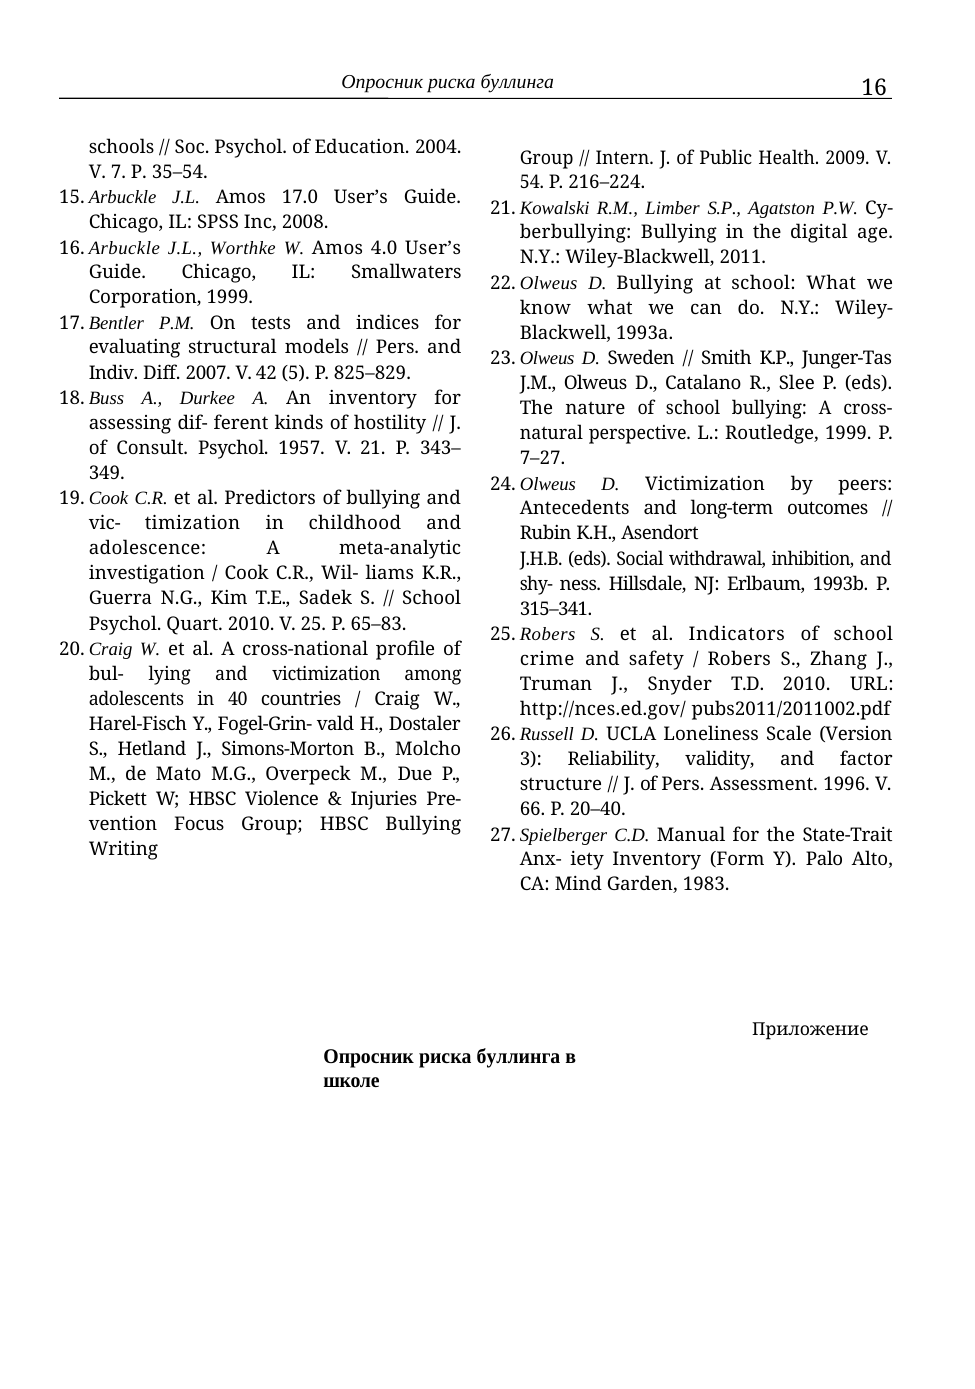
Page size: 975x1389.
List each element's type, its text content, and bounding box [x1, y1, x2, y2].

list Cook C.R. et al. Predictors of bullying and vic- timization in childhood and adolescence: A meta-analytic investigation / Cook C.R., Wil- liams K.R., Guerra N.G., Kim T.E., Sadek S. // School Psychol. Quart. 2010. V. 25. P. 65–83. [59, 485, 461, 635]
list Arbuckle J.L., Worthke W. Amos 4.0 User’s Guide. Chicago, IL: Smallwaters Corporation, 1999. [59, 234, 461, 309]
list Buss A., Durkee A. An inventory for assessing dif- ferent kinds of hostility // J. of Consult. Psychol. 1957. V. 21. P. 343–349. [59, 384, 461, 485]
text schools // Soc. Psychol. of Education. 2004. V. 7. P. 35–54. [88, 134, 465, 184]
list Spielberger C.D. Manual for the State-Trait Anx- iety Inventory (Form Y). Palo Alto, CA: Mind Garden, 1983. [490, 821, 893, 896]
list Craig W. et al. A cross-national profile of bul- lying and victimization among adolescents in 40 countries / Craig W., Harel-Fisch Y., Fogel-Grin- vald H., Dostaler S., Hetland J., Simons-Morton B., Molcho M., de Mato M.G., Overpeck M., Due P., Pickett W; HBSC Violence & Injuries Pre- vention Focus Group; HBSC Bullying Writing [59, 635, 461, 861]
list Bentler P.M. On tests and indices for evaluating structural models // Pers. and Indiv. Diff. 2007. V. 42 (5). P. 825–829. [59, 309, 461, 384]
text Приложение [752, 1016, 929, 1041]
text J.H.B. (eds). Social withdrawal, inhibition, and shy- ness. Hillsdale, NJ: Erlbaum, 1993b. P. 315–341. [519, 545, 892, 620]
list Russell D. UCLA Loneliness Scale (Version 3): Reliability, validity, and factor structure // J. of Pers. Assessment. 1996. V. 66. P. 20–40. [490, 721, 893, 821]
list Olweus D. Victimization by peers: Antecedents and long-term outcomes // Rubin K.H., Asendort [490, 470, 893, 545]
list Arbuckle J.L. Amos 17.0 User’s Guide. Chicago, IL: SPSS Inc, 2008. [59, 184, 461, 234]
text Group // Intern. J. of Public Health. 2009. V. 54. P. 216–224. [519, 144, 893, 194]
subtitle Опросник риска буллинга в школе [323, 1044, 628, 1092]
list Olweus D. Sweden // Smith K.P., Junger-Tas J.M., Olweus D., Catalano R., Slee P. (eds). The nature of school bullying: A cross-natural perspective. L.: Routledge, 1999. P. 7–27. [490, 344, 893, 470]
list Olweus D. Bullying at school: What we know what we can do. N.Y.: Wiley-Blackwell, 1993a. [490, 269, 893, 344]
list Robers S. et al. Indicators of school crime and safety / Robers S., Zhang J., Truman J., Snyder T.D. 2010. URL: http://nces.ed.gov/ pubs2011/2011002.pdf [490, 620, 893, 721]
list Kowalski R.M., Limber S.P., Agatston P.W. Cy- berbullying: Bullying in the digital age. N.Y.: Wiley-Blackwell, 2011. [490, 194, 893, 269]
